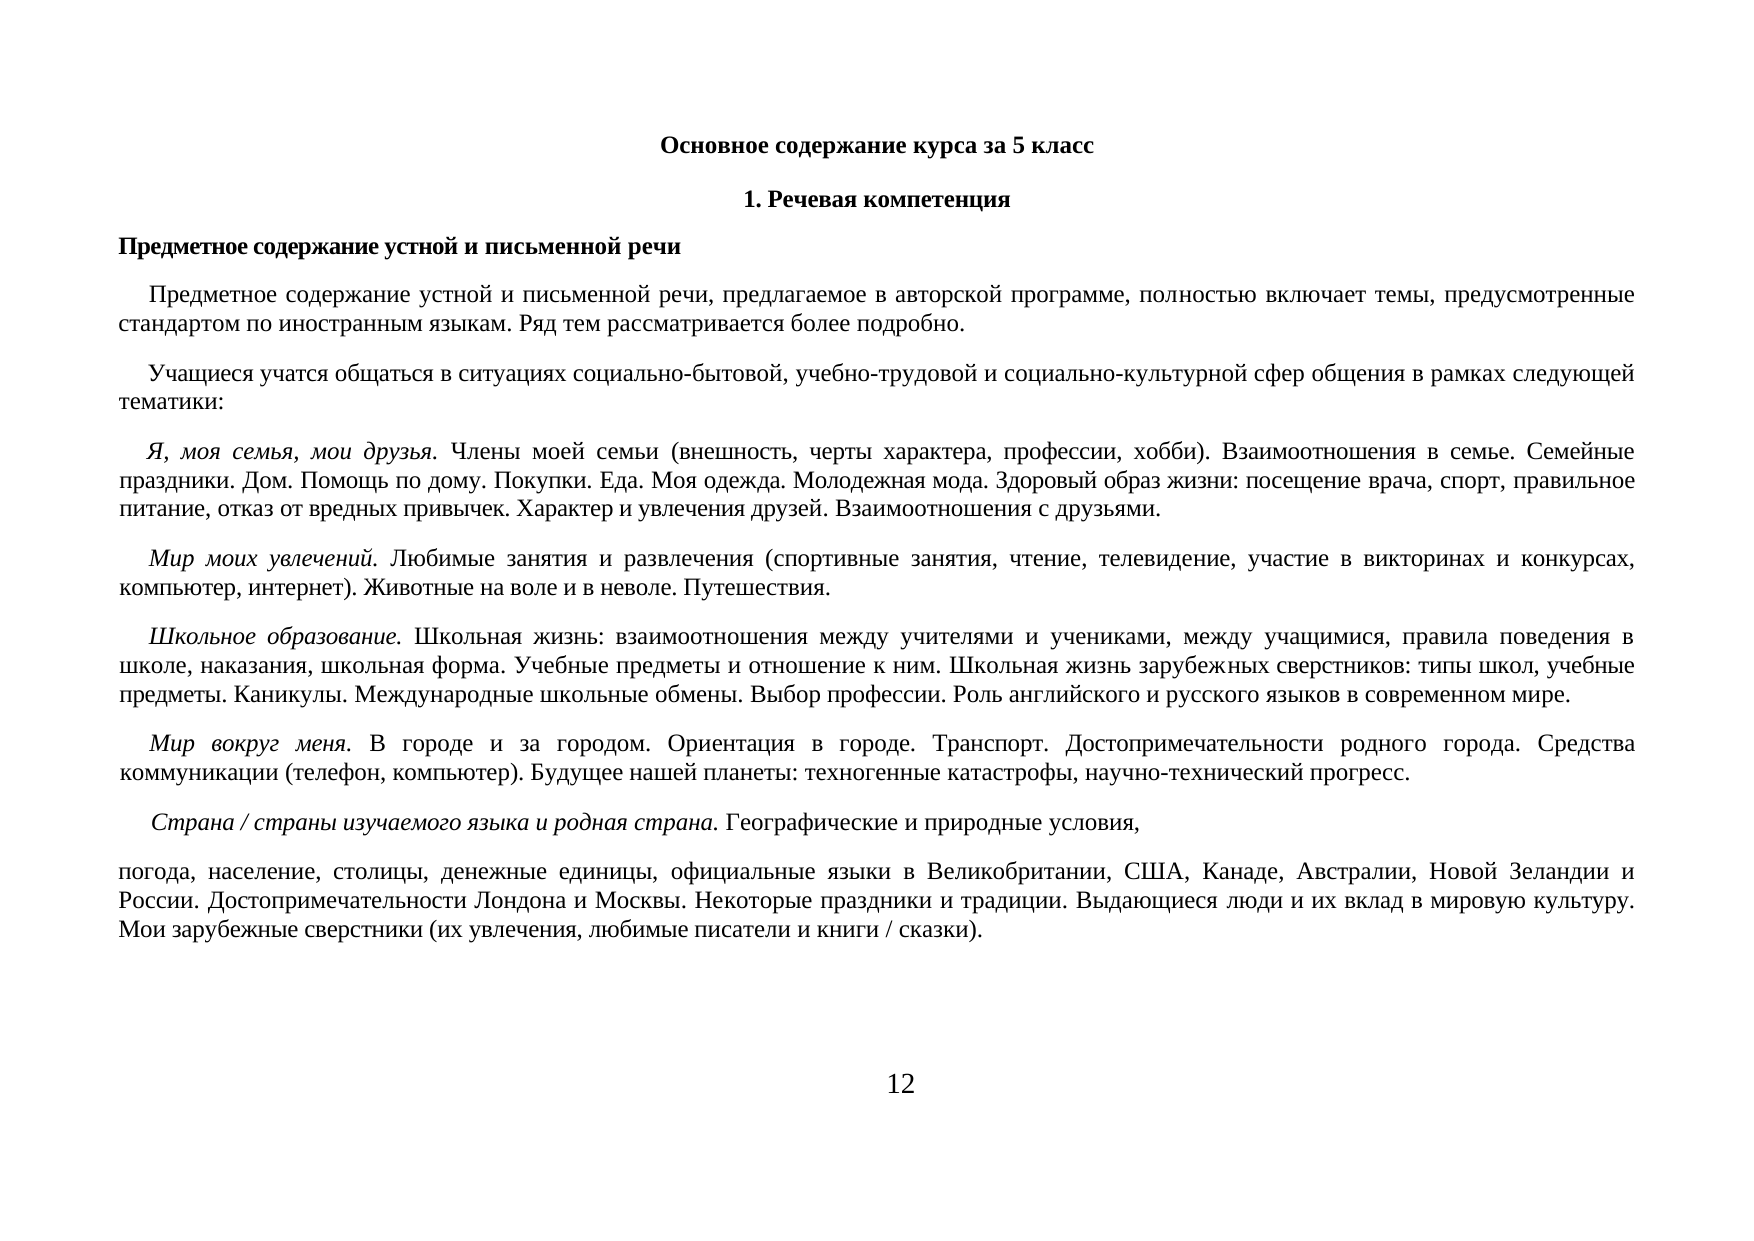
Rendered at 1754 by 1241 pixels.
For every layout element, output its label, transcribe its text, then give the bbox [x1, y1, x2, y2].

text Мир моих увлечений. Любимые занятия и развлечения (спортивные занятия, чтение, телевидение, участие в викторинах и конкурсах, компьютер, интернет). Животные на воле и в неволе. Путешествия. [119, 543, 1635, 601]
text Основное содержание курса за 5 класс [118, 130, 1636, 158]
text Мир вокруг меня. В городе и за городом. Ориентация в городе. Транспорт. Достопримечательности родного города. Средства коммуникации (телефон, компьютер). Будущее нашей планеты: техногенные катастрофы, научно-технический прогресс. [119, 728, 1636, 786]
text Предметное содержание устной и письменной речи, предлагаемое в авторской программе, полностью включает темы, предусмотренные стандартом по иностранным языкам. Ряд тем рассматривается более подробно. [118, 279, 1635, 337]
text Страна / страны изучаемого языка и родная страна. Географические и природные условия, [120, 807, 1636, 836]
text Учащиеся учатся общаться в ситуациях социально-бытовой, учебно-трудовой и социально-культурной сфер общения в рамках следующей тематики: [119, 358, 1636, 415]
text Школьное образование. Школьная жизнь: взаимоотношения между учителями и учениками, между учащимися, правила поведения в школе, наказания, школьная форма. Учебные предметы и отношение к ним. Школьная жизнь зарубежных сверстников: типы школ, учебные предметы. Каникулы. Международные школьные обмены. Выбор профессии. Роль английского и русского языков в современном мире. [119, 621, 1635, 708]
text Я, моя семья, мои друзья. Члены моей семьи (внешность, черты характера, профессии, хобби). Взаимоотношения в семье. Семейные праздники. Дом. Помощь по дому. Покупки. Еда. Моя одежда. Молодежная мода. Здоровый образ жизни: посещение врача, спорт, правильное питание, отказ от вредных привычек. Характер и увлечения друзей. Взаимоотношения с друзьями. [119, 436, 1635, 522]
text Предметное содержание устной и письменной речи [118, 237, 1636, 258]
text погода, население, столицы, денежные единицы, официальные языки в Великобритании, США, Канаде, Австралии, Новой Зеландии и России. Достопримечательности Лондона и Москвы. Некоторые праздники и традиции. Выдающиеся люди и их вклад в мировую культуру. Мои зарубежные сверстники (их увлечения, любимые писатели и книги / сказки). [118, 856, 1636, 943]
text 1. Речевая компетенция [118, 184, 1636, 212]
